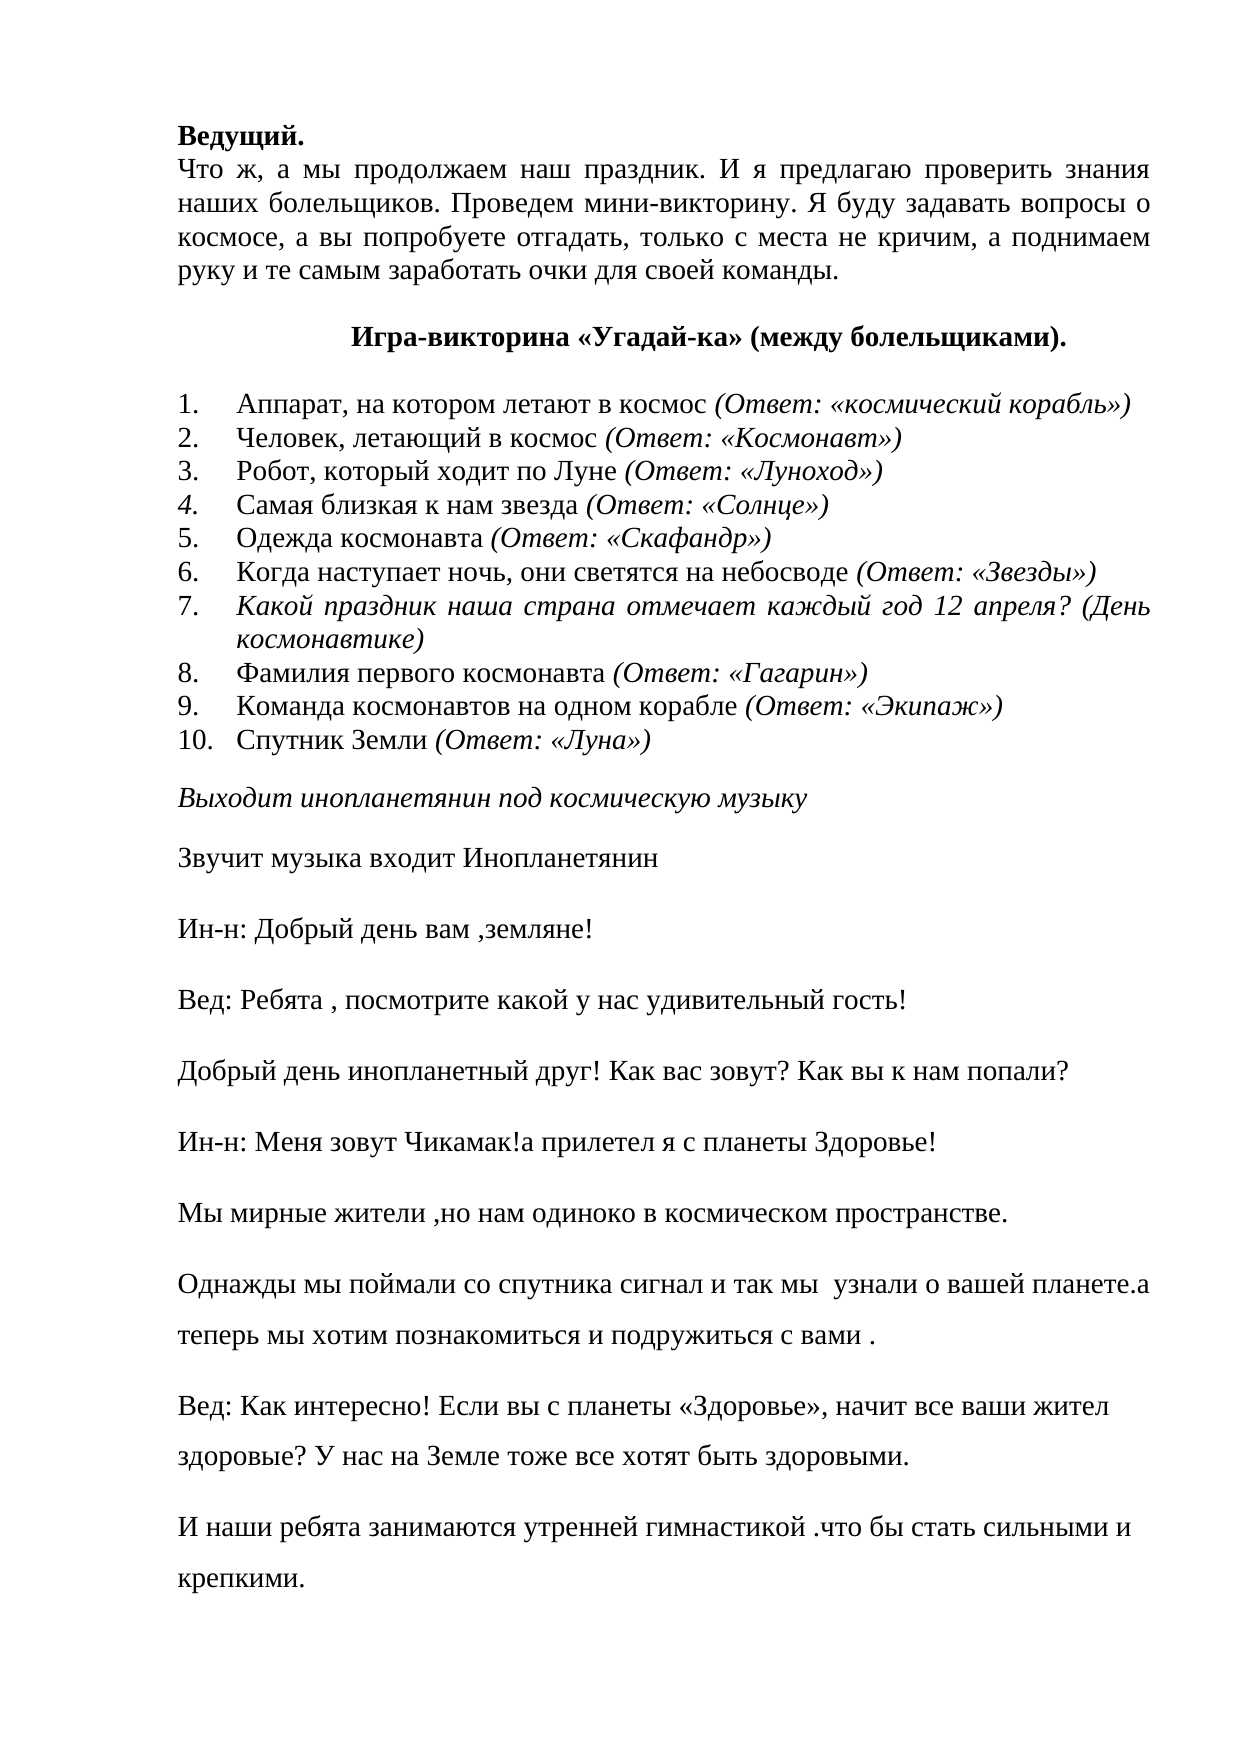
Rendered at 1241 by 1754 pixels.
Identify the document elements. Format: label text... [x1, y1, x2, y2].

text Мы мирные жители ,но нам одиноко в космическом пространстве. [177, 1196, 1152, 1229]
list Одежда космонавта (Ответ: «Скафандр») [177, 521, 1152, 554]
list Фамилия первого космонавта (Ответ: «Гагарин») [177, 655, 1152, 688]
text Ин-н: Добрый день вам ,земляне! [177, 911, 1152, 944]
text Что ж, а мы продолжаем наш праздник. И я предлагаю проверить знания наших болельщиков. Проведем мини-викторину. Я буду задавать вопросы о космосе, а вы попробуете отгадать, только с места не кричим, а поднимаем руку и те самым заработать очки для своей команды. [177, 152, 1152, 286]
text Однажды мы поймали со спутника сигнал и так мы узнали о вашей планете.а теперь мы хотим познакомиться и подружиться с вами . [177, 1267, 1152, 1351]
text Выходит инопланетянин под космическую музыку [177, 780, 1152, 814]
text Вед: Как интересно! Если вы с планеты «Здоровье», начит все ваши жител здоровые? У нас на Земле тоже все хотят быть здоровыми. [177, 1388, 1152, 1472]
text И наши ребята занимаются утренней гимнастикой .что бы стать сильными и крепкими. [177, 1509, 1152, 1593]
text Звучит музыка входит Инопланетянин [177, 840, 1152, 873]
list Робот, который ходит по Луне (Ответ: «Луноход») [177, 453, 1152, 487]
list Когда наступает ночь, они светятся на небосводе (Ответ: «Звезды») [177, 554, 1152, 588]
text Добрый день инопланетный друг! Как вас зовут? Как вы к нам попали? [177, 1053, 1152, 1087]
text Ведущий. [177, 118, 1152, 152]
list Самая близкая к нам звезда (Ответ: «Солнце») [177, 487, 1152, 521]
list Спутник Земли (Ответ: «Луна») [177, 722, 1152, 755]
list Аппарат, на котором летают в космос (Ответ: «космический корабль») [177, 386, 1152, 420]
text Вед: Ребята , посмотрите какой у нас удивительный гость! [177, 982, 1152, 1016]
list Какой праздник наша страна отмечает каждый год 12 апреля? (День космонавтике) [177, 588, 1152, 655]
text Ин-н: Меня зовут Чикамак!а прилетел я с планеты Здоровье! [177, 1124, 1152, 1158]
list Команда космонавтов на одном корабле (Ответ: «Экипаж») [177, 688, 1152, 722]
list Человек, летающий в космос (Ответ: «Космонавт») [177, 420, 1152, 453]
text Игра-викторина «Угадай-ка» (между болельщиками). [177, 319, 1152, 353]
